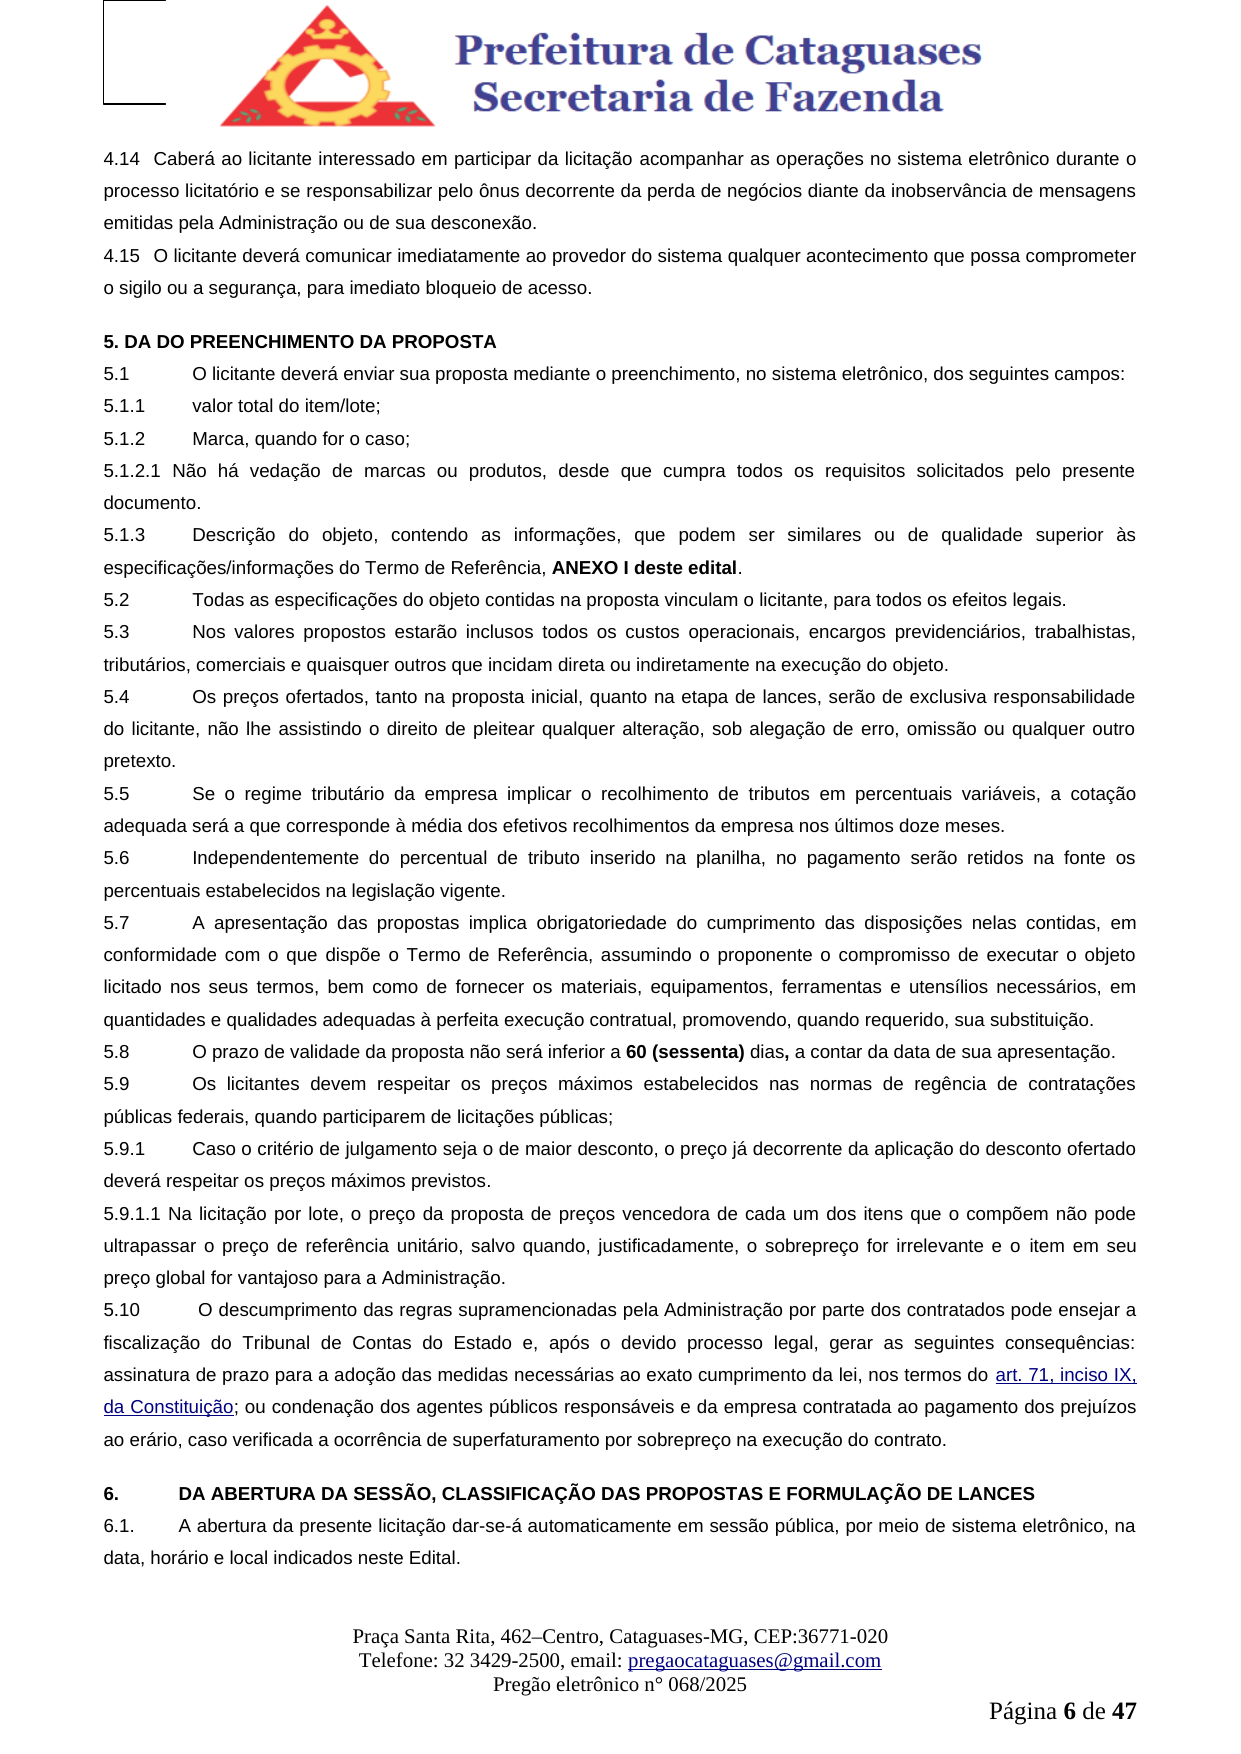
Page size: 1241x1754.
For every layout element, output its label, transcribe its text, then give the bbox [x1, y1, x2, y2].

list valor total do item/lote; [103, 395, 1137, 417]
list Marca, quando for o caso; [103, 427, 1137, 449]
list Caberá ao licitante interessado em participar da licitação acompanhar as operações no sistema eletrônico durante o processo licitatório e se responsabilizar pelo ônus decorrente da perda de negócios diante da inobservância de mensagens emitidas pela Administração ou de sua desconexão. [103, 147, 1137, 234]
text 5.9.1.1 Na licitação por lote, o preço da proposta de preços vencedora de cada um dos itens que o compõem não pode ultrapassar o preço de referência unitário, salvo quando, justificadamente, o sobrepreço for irrelevante e o item em seu preço global for vantajoso para a Administração. [103, 1202, 1137, 1288]
list O prazo de validade da proposta não será inferior a 60 (sessenta) dias, a contar da data de sua apresentação. [103, 1041, 1137, 1062]
list Descrição do objeto, contendo as informações, que podem ser similares ou de qualidade superior às especificações/informações do Termo de Referência, ANEXO I deste edital. [103, 524, 1137, 578]
list O licitante deverá enviar sua proposta mediante o preenchimento, no sistema eletrônico, dos seguintes campos: [103, 363, 1137, 384]
list Todas as especificações do objeto contidas na proposta vinculam o licitante, para todos os efeitos legais. [103, 589, 1137, 610]
list DA ABERTURA DA SESSÃO, CLASSIFICAÇÃO DAS PROPOSTAS E FORMULAÇÃO DE LANCES [103, 1482, 1137, 1504]
list Se o regime tributário da empresa implicar o recolhimento de tributos em percentuais variáveis, a cotação adequada será a que corresponde à média dos efetivos recolhimentos da empresa nos últimos doze meses. [103, 783, 1137, 836]
list O licitante deverá comunicar imediatamente ao provedor do sistema qualquer acontecimento que possa comprometer o sigilo ou a segurança, para imediato bloqueio de acesso. [103, 244, 1137, 298]
list A abertura da presente licitação dar-se-á automaticamente em sessão pública, por meio de sistema eletrônico, na data, horário e local indicados neste Edital. [103, 1514, 1137, 1568]
list Independentemente do percentual de tributo inserido na planilha, no pagamento serão retidos na fonte os percentuais estabelecidos na legislação vigente. [103, 847, 1137, 901]
list Nos valores propostos estarão inclusos todos os custos operacionais, encargos previdenciários, trabalhistas, tributários, comerciais e quaisquer outros que incidam direta ou indiretamente na execução do objeto. [103, 621, 1137, 675]
picture [165, 0, 1075, 148]
list Os licitantes devem respeitar os preços máximos estabelecidos nas normas de regência de contratações públicas federais, quando participarem de licitações públicas; [103, 1073, 1137, 1127]
list Caso o critério de julgamento seja o de maior desconto, o preço já decorrente da aplicação do desconto ofertado deverá respeitar os preços máximos previstos. [103, 1138, 1137, 1192]
list O descumprimento das regras supramencionadas pela Administração por parte dos contratados pode ensejar a fiscalização do Tribunal de Contas do Estado e, após o devido processo legal, gerar as seguintes consequências: assinatura de prazo para a adoção das medidas necessárias ao exato cumprimento da lei, nos termos do art. 71, inciso IX, da Constituição; ou condenação dos agentes públicos responsáveis e da empresa contratada ao pagamento dos prejuízos ao erário, caso verificada a ocorrência de superfaturamento por sobrepreço na execução do contrato. [103, 1299, 1137, 1450]
list A apresentação das propostas implica obrigatoriedade do cumprimento das disposições nelas contidas, em conformidade com o que dispõe o Termo de Referência, assumindo o proponente o compromisso de executar o objeto licitado nos seus termos, bem como de fornecer os materiais, equipamentos, ferramentas e utensílios necessários, em quantidades e qualidades adequadas à perfeita execução contratual, promovendo, quando requerido, sua substituição. [103, 912, 1137, 1030]
text 5. DA DO PREENCHIMENTO DA PROPOSTA [103, 331, 1137, 352]
list Os preços ofertados, tanto na proposta inicial, quanto na etapa de lances, serão de exclusiva responsabilidade do licitante, não lhe assistindo o direito de pleitear qualquer alteração, sob alegação de erro, omissão ou qualquer outro pretexto. [103, 686, 1137, 772]
text 5.1.2.1 Não há vedação de marcas ou produtos, desde que cumpra todos os requisitos solicitados pelo presente documento. [103, 460, 1137, 513]
